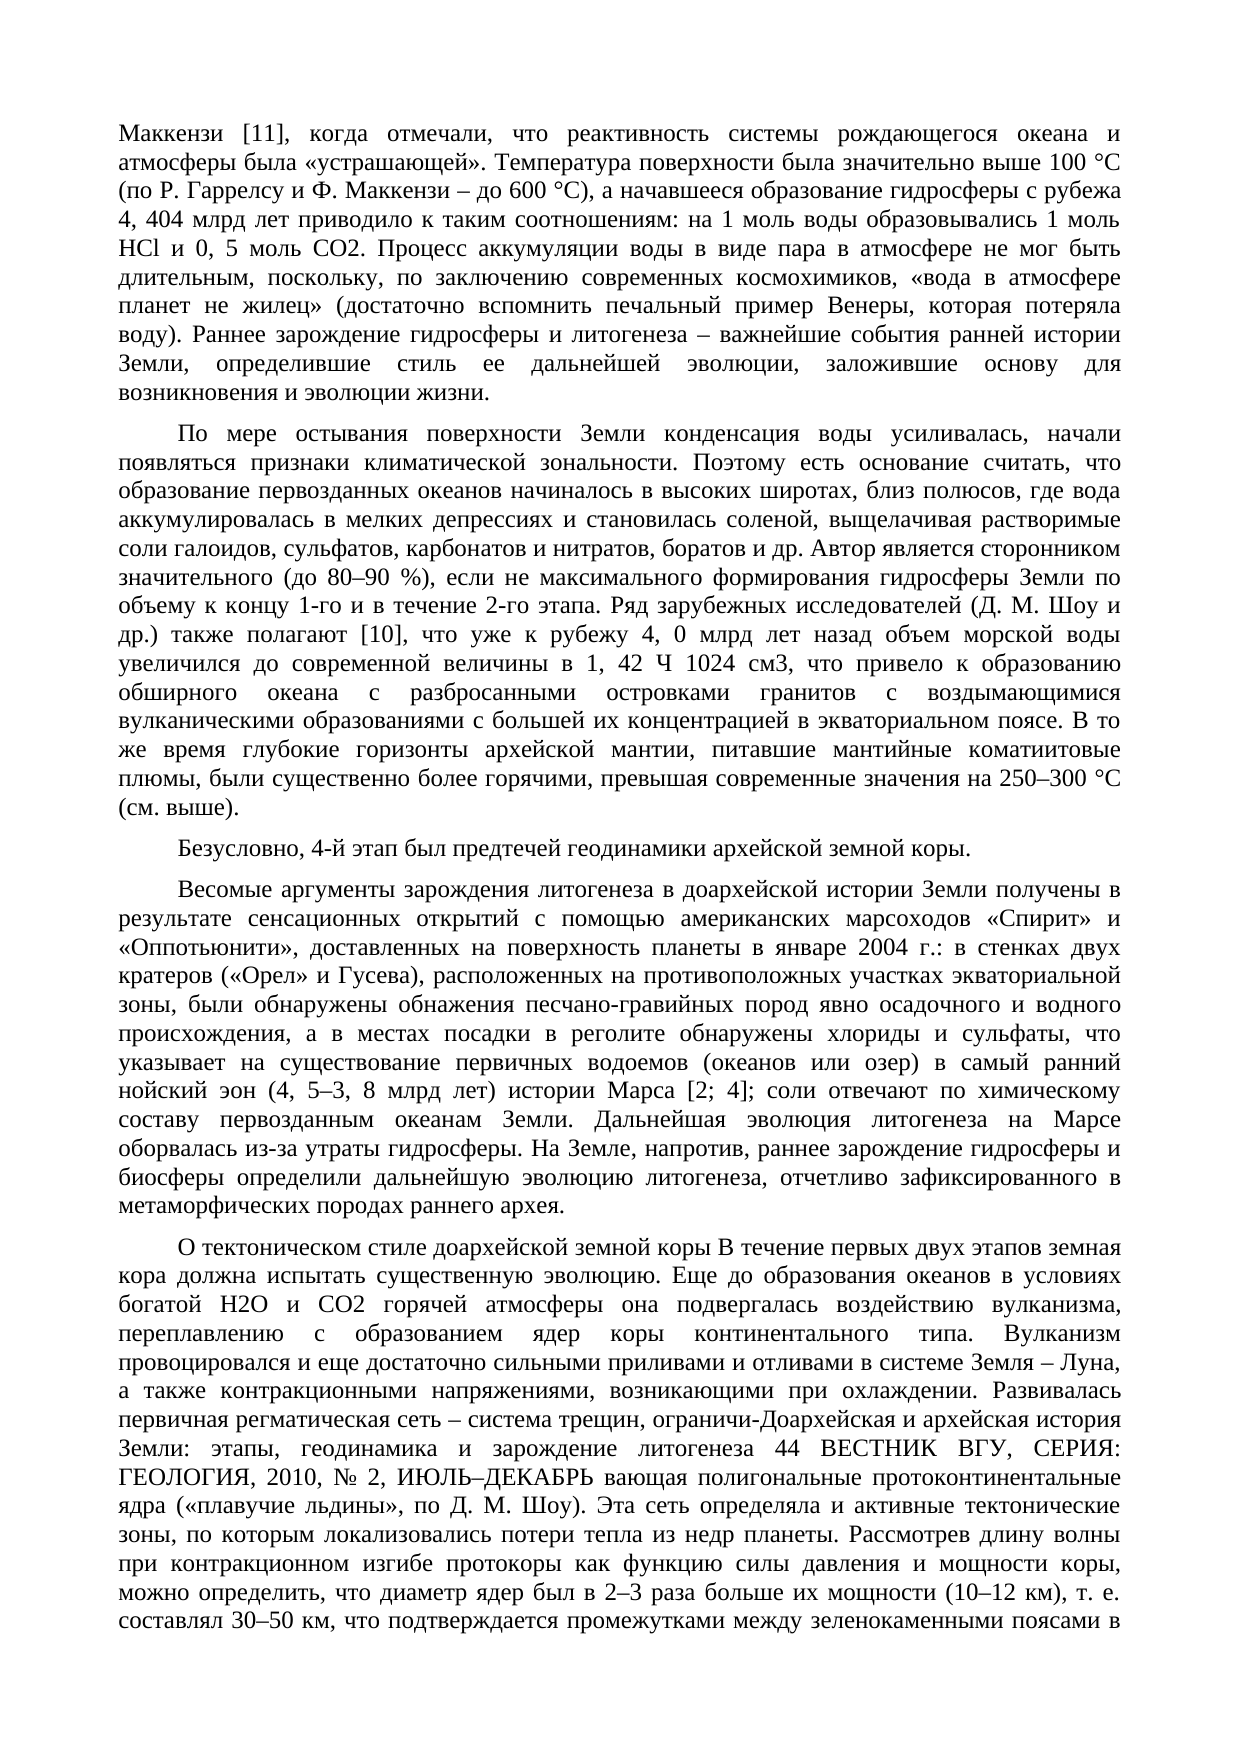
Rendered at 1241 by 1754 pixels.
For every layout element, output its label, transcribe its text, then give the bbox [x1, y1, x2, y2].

text Весомые аргументы зарождения литогенеза в доархейской истории Земли получены в результате сенсационных открытий с помощью американских марсоходов «Спирит» и «Оппотьюнити», доставленных на поверхность планеты в январе .: в стенках двух кратеров («Орел» и Гусева), расположенных на противоположных участках экваториальной зоны, были обнаружены обнажения песчано-гравийных пород явно осадочного и водного происхождения, а в местах посадки в реголите обнаружены хлориды и сульфаты, что указывает на существование первичных водоемов (океанов или озер) в самый ранний нойский эон (4, 5–3, 8 млрд лет) истории Марса [2; 4]; соли отвечают по химическому составу первозданным океанам Земли. Дальнейшая эволюция литогенеза на Марсе оборвалась из-за утраты гидросферы. На Земле, напротив, раннее зарождение гидросферы и биосферы определили дальнейшую эволюцию литогенеза, отчетливо зафиксированного в метаморфических породах раннего архея. [118, 874, 1122, 1219]
text Безусловно, 4-й этап был предтечей геодинамики архейской земной коры. [118, 833, 1122, 862]
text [118, 118, 1122, 406]
text По мере остывания поверхности Земли конденсация воды усиливалась, начали появляться признаки климатической зональности. Поэтому есть основание считать, что образование первозданных океанов начиналось в высоких широтах, близ полюсов, где вода аккумулировалась в мелких депрессиях и становилась соленой, выщелачивая растворимые соли галоидов, сульфатов, карбонатов и нитратов, боратов и др. Автор является сторонником значительного (до 80–90 %), если не максимального формирования гидросферы Земли по объему к концу 1-го и в течение 2-го этапа. Ряд зарубежных исследователей (Д. М. Шоу и др.) также полагают [10], что уже к рубежу 4, 0 млрд лет назад объем морской воды увеличился до современной величины в 1, 42 Ч 1024 см3, что привело к образованию обширного океана с разбросанными островками гранитов с воздымающимися вулканическими образованиями с большей их концентрацией в экваториальном поясе. В то же время глубокие горизонты архейской мантии, питавшие мантийные коматиитовые плюмы, были существенно более горячими, превышая современные значения на 250–300 °С (см. выше). [118, 418, 1122, 821]
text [118, 1232, 1122, 1634]
